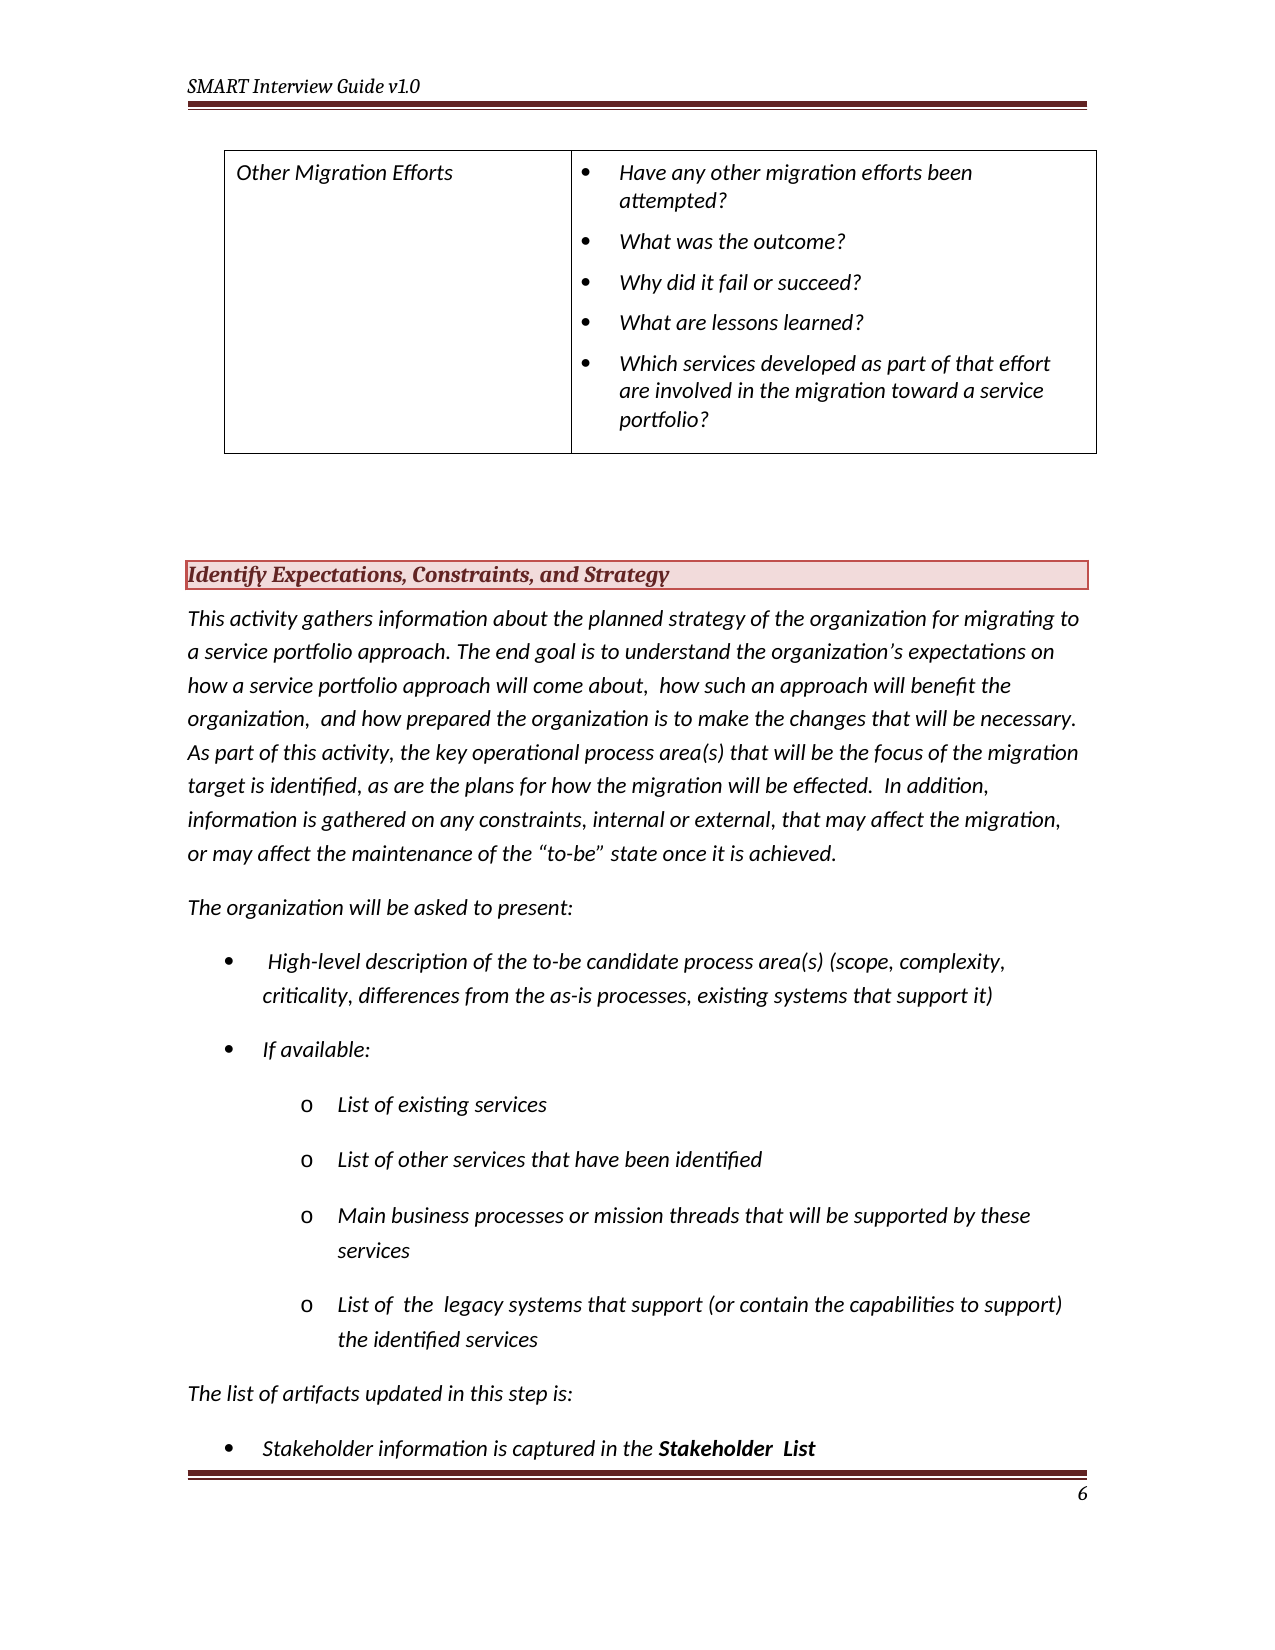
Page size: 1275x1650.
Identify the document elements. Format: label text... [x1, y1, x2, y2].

list List of existing services [300, 1090, 1087, 1119]
table_cell Other Migration Efforts [225, 151, 571, 453]
list List of the legacy systems that support (or contain the capabilities to support) the identified services [300, 1290, 1087, 1353]
list List of other services that have been identified [300, 1146, 1087, 1175]
text This activity gathers information about the planned strategy of the organization for migrating to a service portfolio approach. The end goal is to understand the organization’s expectations on how a service portfolio approach will come about, how such an approach will benefit the organization, and how prepared the organization is to make the changes that will be necessary. As part of this activity, the key operational process area(s) that will be the focus of the migration target is identified, as are the plans for how the migration will be effected. In addition, information is gathered on any constraints, internal or external, that may affect the migration, or may affect the maintenance of the “to-be” state once it is achieved. [187, 604, 1087, 867]
list High-level description of the to-be candidate process area(s) (scope, complexity, criticality, differences from the as-is processes, existing systems that support it) [225, 947, 1087, 1009]
table_cell Have any other migration efforts been attempted? What was the outcome? Why did it fail or succeed? What are lessons learned? Which services developed as part of that effort are involved in the migration toward a service portfolio? [572, 151, 1096, 453]
list Stakeholder information is captured in the Stakeholder List [225, 1434, 1087, 1462]
text The list of artifacts updated in this step is: [187, 1379, 1087, 1407]
list Main business processes or mission threads that will be supported by these services [300, 1201, 1087, 1264]
list If available: [225, 1035, 1087, 1063]
subtitle Identify Expectations, Constraints, and Strategy [188, 562, 1087, 588]
text The organization will be asked to present: [187, 893, 1087, 921]
